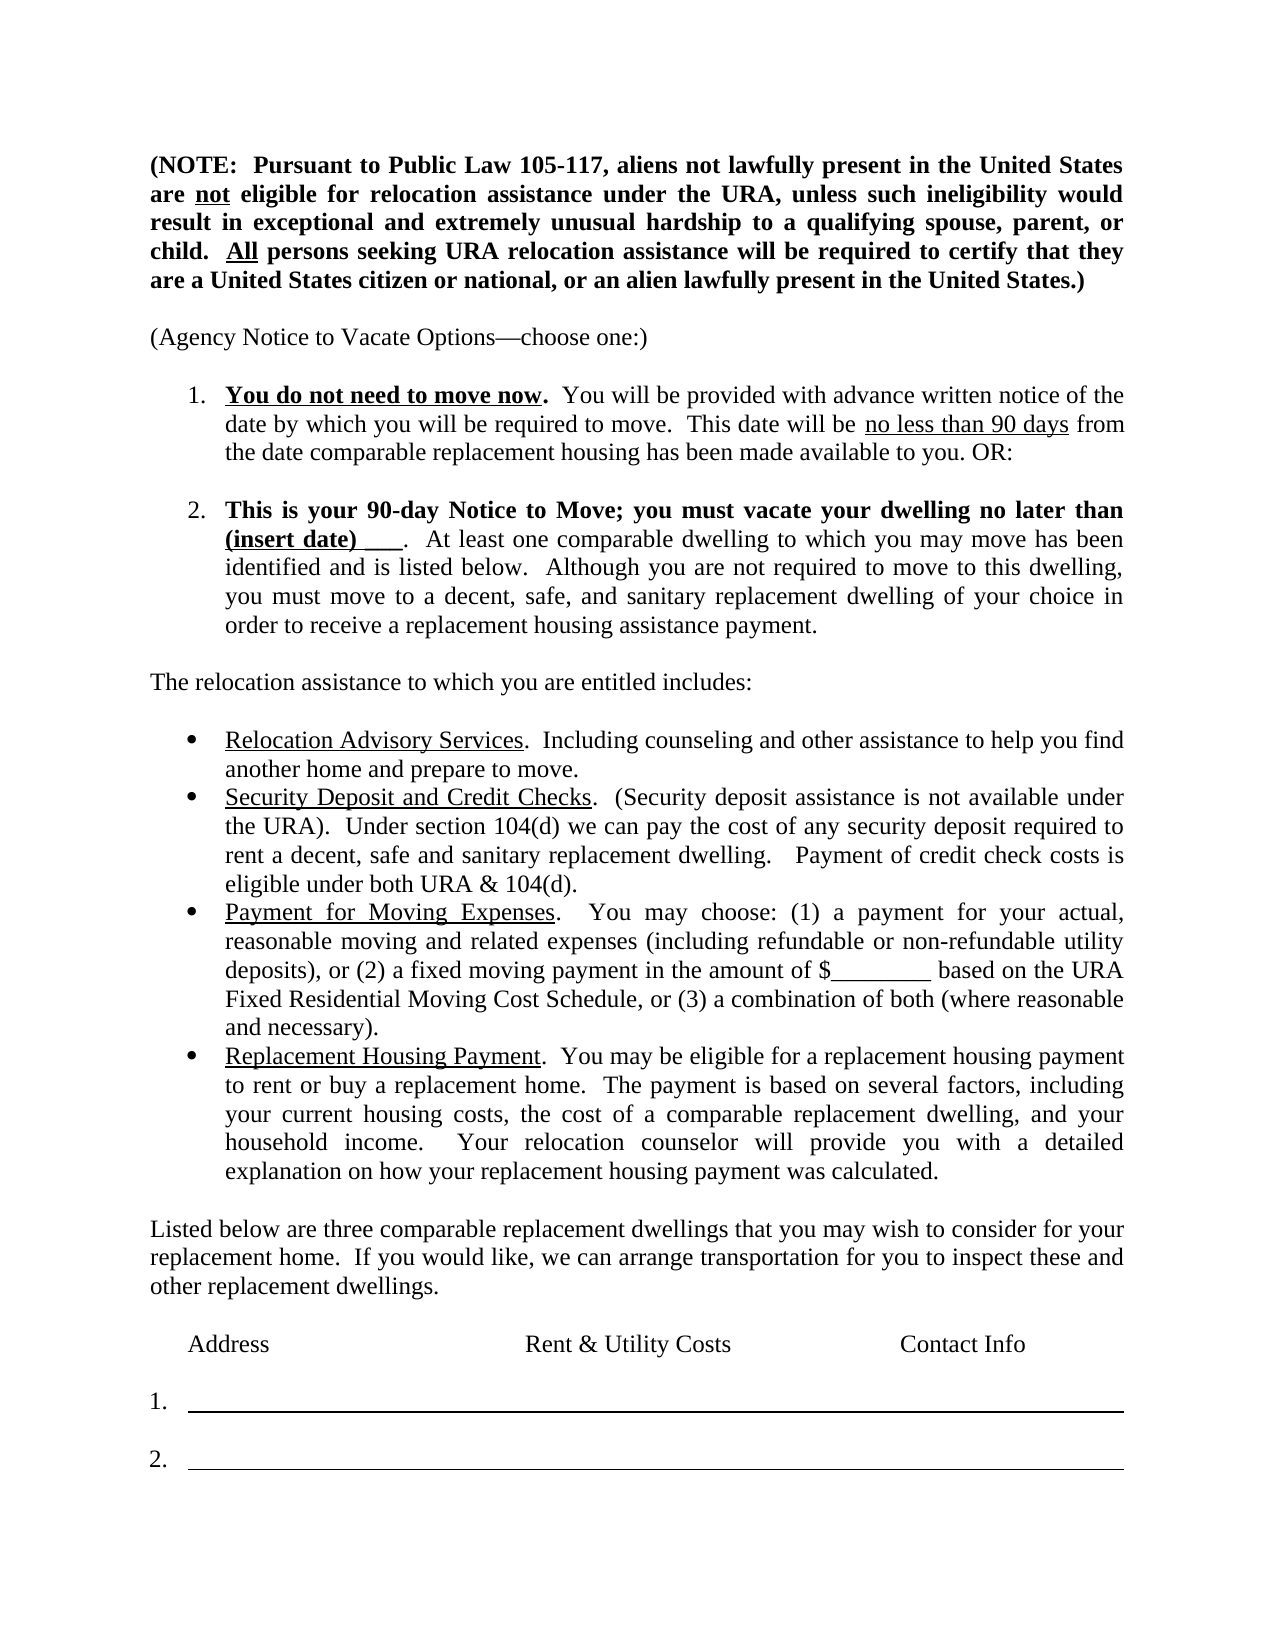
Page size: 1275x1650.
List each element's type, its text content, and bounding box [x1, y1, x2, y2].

list You do not need to move now. You will be provided with advance written notice of the date by which you will be required to move. This date will be no less than 90 days from the date comparable replacement housing has been made available to you. OR: [187, 380, 1125, 466]
text (Agency Notice to Vacate Options—choose one:) [150, 322, 1125, 351]
list This is your 90-day Notice to Move; you must vacate your dwelling no later than (insert date) ___. At least one comparable dwelling to which you may move has been identified and is listed below. Although you are not required to move to this dwelling, you must move to a decent, safe, and sanitary replacement dwelling of your choice in order to receive a replacement housing assistance payment. [187, 495, 1125, 639]
text Address Rent & Utility Costs Contact Info [150, 1329, 1124, 1357]
list Replacement Housing Payment. You may be eligible for a replacement housing payment to rent or buy a replacement home. The payment is based on several factors, including your current housing costs, the cost of a comparable replacement dwelling, and your household income. Your relocation counselor will provide you with a detailed explanation on how your replacement housing payment was calculated. [187, 1041, 1125, 1185]
text (NOTE: Pursuant to Public Law 105-117, aliens not lawfully present in the United States are not eligible for relocation assistance under the URA, unless such ineligibility would result in exceptional and extremely unusual hardship to a qualifying spouse, parent, or child. All persons seeking URA relocation assistance will be required to certify that they are a United States citizen or national, or an alien lawfully present in the United States.) [150, 150, 1125, 294]
list Payment for Moving Expenses. You may choose: (1) a payment for your actual, reasonable moving and related expenses (including refundable or non-refundable utility deposits), or (2) a fixed moving payment in the amount of $________ based on the URA Fixed Residential Moving Cost Schedule, or (3) a combination of both (where reasonable and necessary). [187, 897, 1125, 1041]
text The relocation assistance to which you are entitled includes: [150, 667, 1125, 696]
text Listed below are three comparable replacement dwellings that you may wish to consider for your replacement home. If you would like, we can arrange transportation for you to inspect these and other replacement dwellings. [150, 1214, 1125, 1300]
list Relocation Advisory Services. Including counseling and other assistance to help you find another home and prepare to move. [187, 725, 1125, 782]
list Security Deposit and Credit Checks. (Security deposit assistance is not available under the URA). Under section 104(d) we can pay the cost of any security deposit required to rent a decent, safe and sanitary replacement dwelling. Payment of credit check costs is eligible under both URA & 104(d). [187, 782, 1125, 897]
